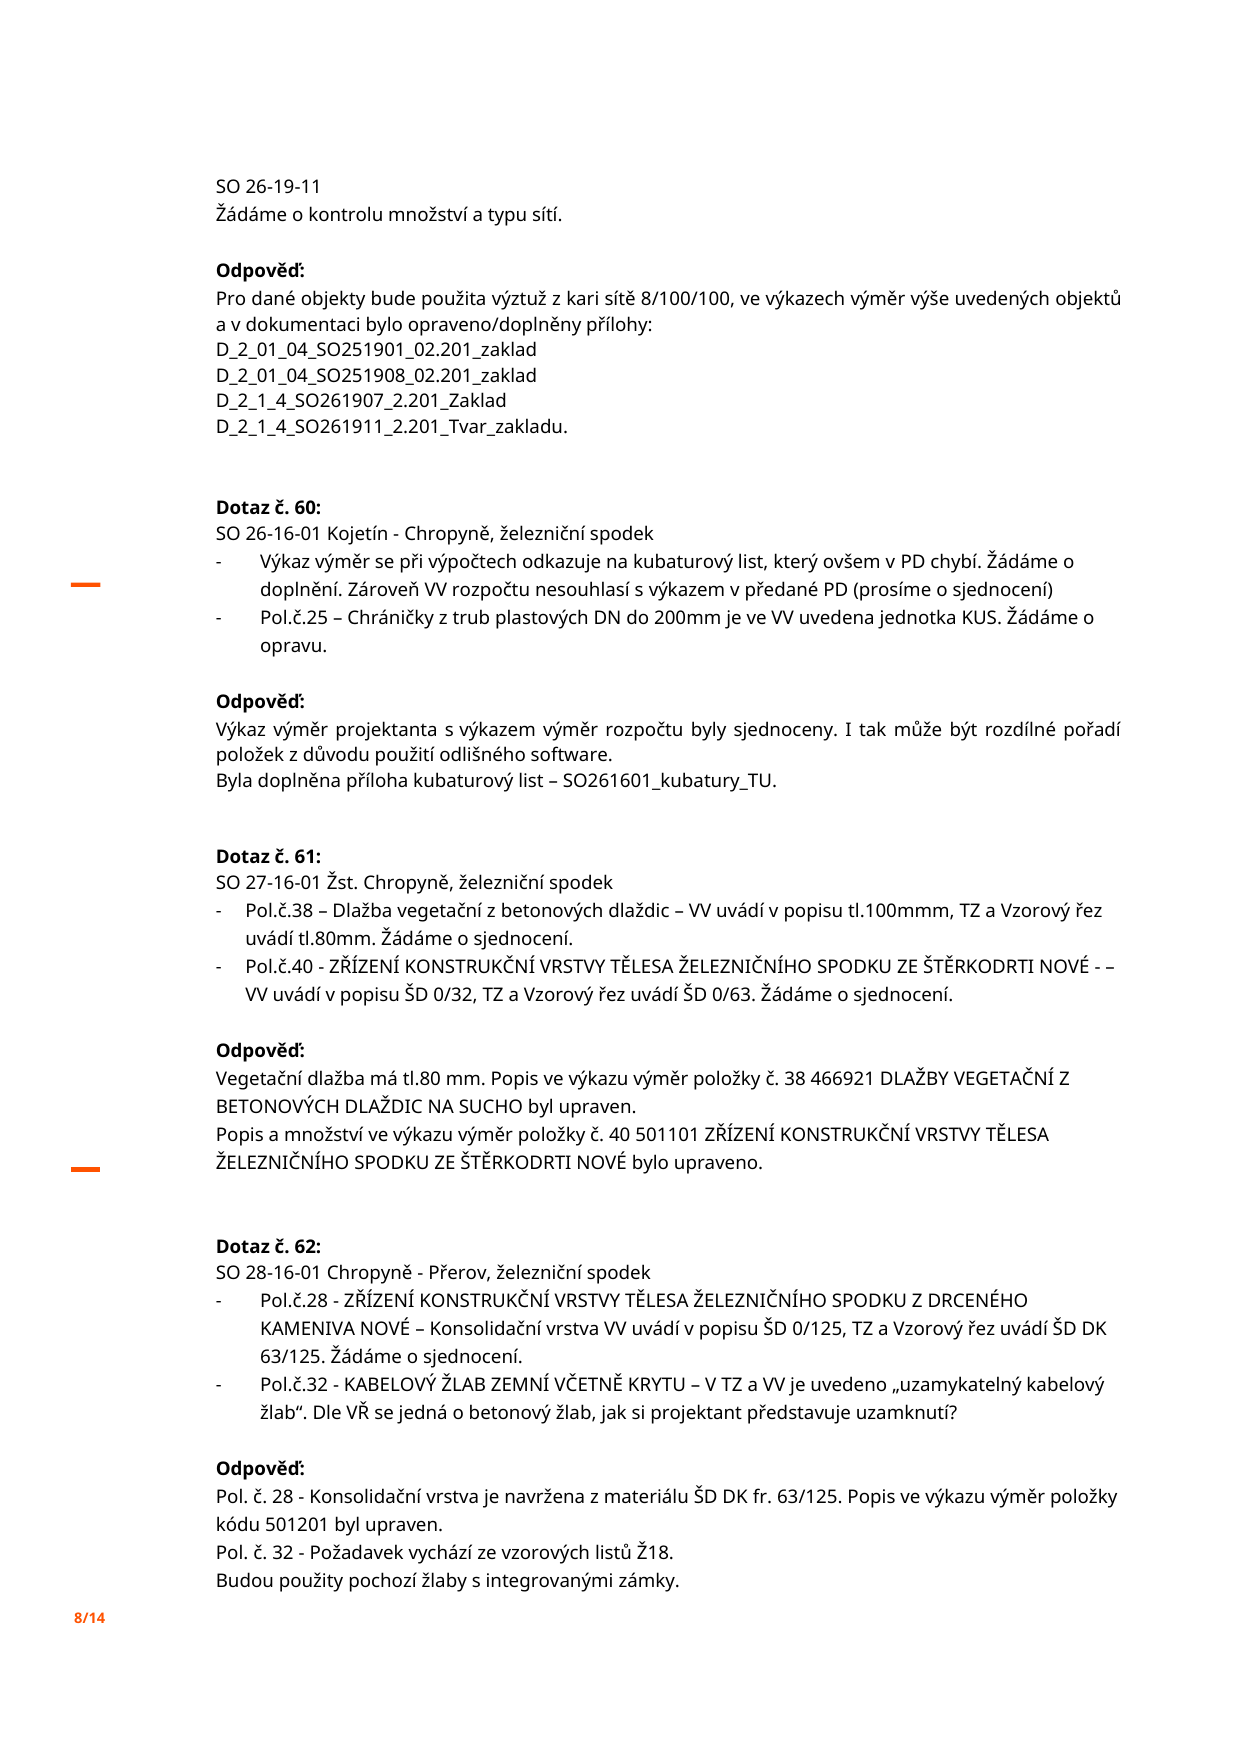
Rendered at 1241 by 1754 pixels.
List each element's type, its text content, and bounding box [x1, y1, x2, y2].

text Pol. č. 32 - Požadavek vychází ze vzorových listů Ž18. [216, 1539, 1122, 1565]
list Pol.č.40 - ZŘÍZENÍ KONSTRUKČNÍ VRSTVY TĚLESA ŽELEZNIČNÍHO SPODKU ZE ŠTĚRKODRTI NOVÉ - – VV uvádí v popisu ŠD 0/32, TZ a Vzorový řez uvádí ŠD 0/63. Žádáme o sjednocení. [216, 953, 1122, 1007]
text Odpověď: [216, 1455, 1122, 1481]
text Byla doplněna příloha kubaturový list – SO261601_kubatury_TU. [216, 767, 1122, 793]
text Odpověď: [216, 688, 1122, 714]
text Žádáme o kontrolu množství a typu sítí. [216, 201, 1122, 227]
text Pol. č. 28 - Konsolidační vrstva je navržena z materiálu ŠD DK fr. 63/125. Popis ve výkazu výměr položky kódu 501201 byl upraven. [216, 1483, 1122, 1537]
list Pol.č.38 – Dlažba vegetační z betonových dlaždic – VV uvádí v popisu tl.100mmm, TZ a Vzorový řez uvádí tl.80mm. Žádáme o sjednocení. [216, 897, 1122, 951]
text Odpověď: [216, 1037, 1122, 1063]
text Výkaz výměr projektanta s výkazem výměr rozpočtu byly sjednoceny. I tak může být rozdílné pořadí položek z důvodu použití odlišného software. [216, 716, 1122, 767]
text Popis a množství ve výkazu výměr položky č. 40 501101 ZŘÍZENÍ KONSTRUKČNÍ VRSTVY TĚLESA ŽELEZNIČNÍHO SPODKU ZE ŠTĚRKODRTI NOVÉ bylo upraveno. [216, 1121, 1122, 1175]
text D_2_1_4_SO261907_2.201_Zaklad [216, 387, 1122, 413]
text Dotaz č. 61: [216, 844, 1122, 869]
text SO 26-16-01 Kojetín - Chropyně, železniční spodek [216, 520, 1122, 546]
text SO 26-19-11 [216, 173, 1122, 199]
text Vegetační dlažba má tl.80 mm. Popis ve výkazu výměr položky č. 38 466921 DLAŽBY VEGETAČNÍ Z BETONOVÝCH DLAŽDIC NA SUCHO byl upraven. [216, 1065, 1122, 1119]
list Pol.č.32 - KABELOVÝ ŽLAB ZEMNÍ VČETNĚ KRYTU – V TZ a VV je uvedeno „uzamykatelný kabelový žlab“. Dle VŘ se jedná o betonový žlab, jak si projektant představuje uzamknutí? [216, 1371, 1122, 1425]
text D_2_01_04_SO251901_02.201_zaklad [216, 336, 1122, 362]
text Dotaz č. 60: [216, 494, 1122, 520]
text Dotaz č. 62: [216, 1233, 1122, 1259]
list Pol.č.25 – Chráničky z trub plastových DN do 200mm je ve VV uvedena jednotka KUS. Žádáme o opravu. [216, 604, 1122, 658]
text Odpověď: [216, 257, 1122, 283]
text SO 28-16-01 Chropyně - Přerov, železniční spodek [216, 1259, 1122, 1284]
text SO 27-16-01 Žst. Chropyně, železniční spodek [216, 869, 1122, 895]
text Pro dané objekty bude použita výztuž z kari sítě 8/100/100, ve výkazech výměr výše uvedených objektů a v dokumentaci bylo opraveno/doplněny přílohy: [216, 285, 1122, 336]
list Pol.č.28 - ZŘÍZENÍ KONSTRUKČNÍ VRSTVY TĚLESA ŽELEZNIČNÍHO SPODKU Z DRCENÉHO KAMENIVA NOVÉ – Konsolidační vrstva VV uvádí v popisu ŠD 0/125, TZ a Vzorový řez uvádí ŠD DK 63/125. Žádáme o sjednocení. [216, 1287, 1122, 1369]
text D_2_1_4_SO261911_2.201_Tvar_zakladu. [216, 413, 1122, 438]
text Budou použity pochozí žlaby s integrovanými zámky. [216, 1567, 1122, 1593]
list Výkaz výměr se při výpočtech odkazuje na kubaturový list, který ovšem v PD chybí. Žádáme o doplnění. Zároveň VV rozpočtu nesouhlasí s výkazem v předané PD (prosíme o sjednocení) [216, 548, 1122, 602]
text D_2_01_04_SO251908_02.201_zaklad [216, 362, 1122, 387]
